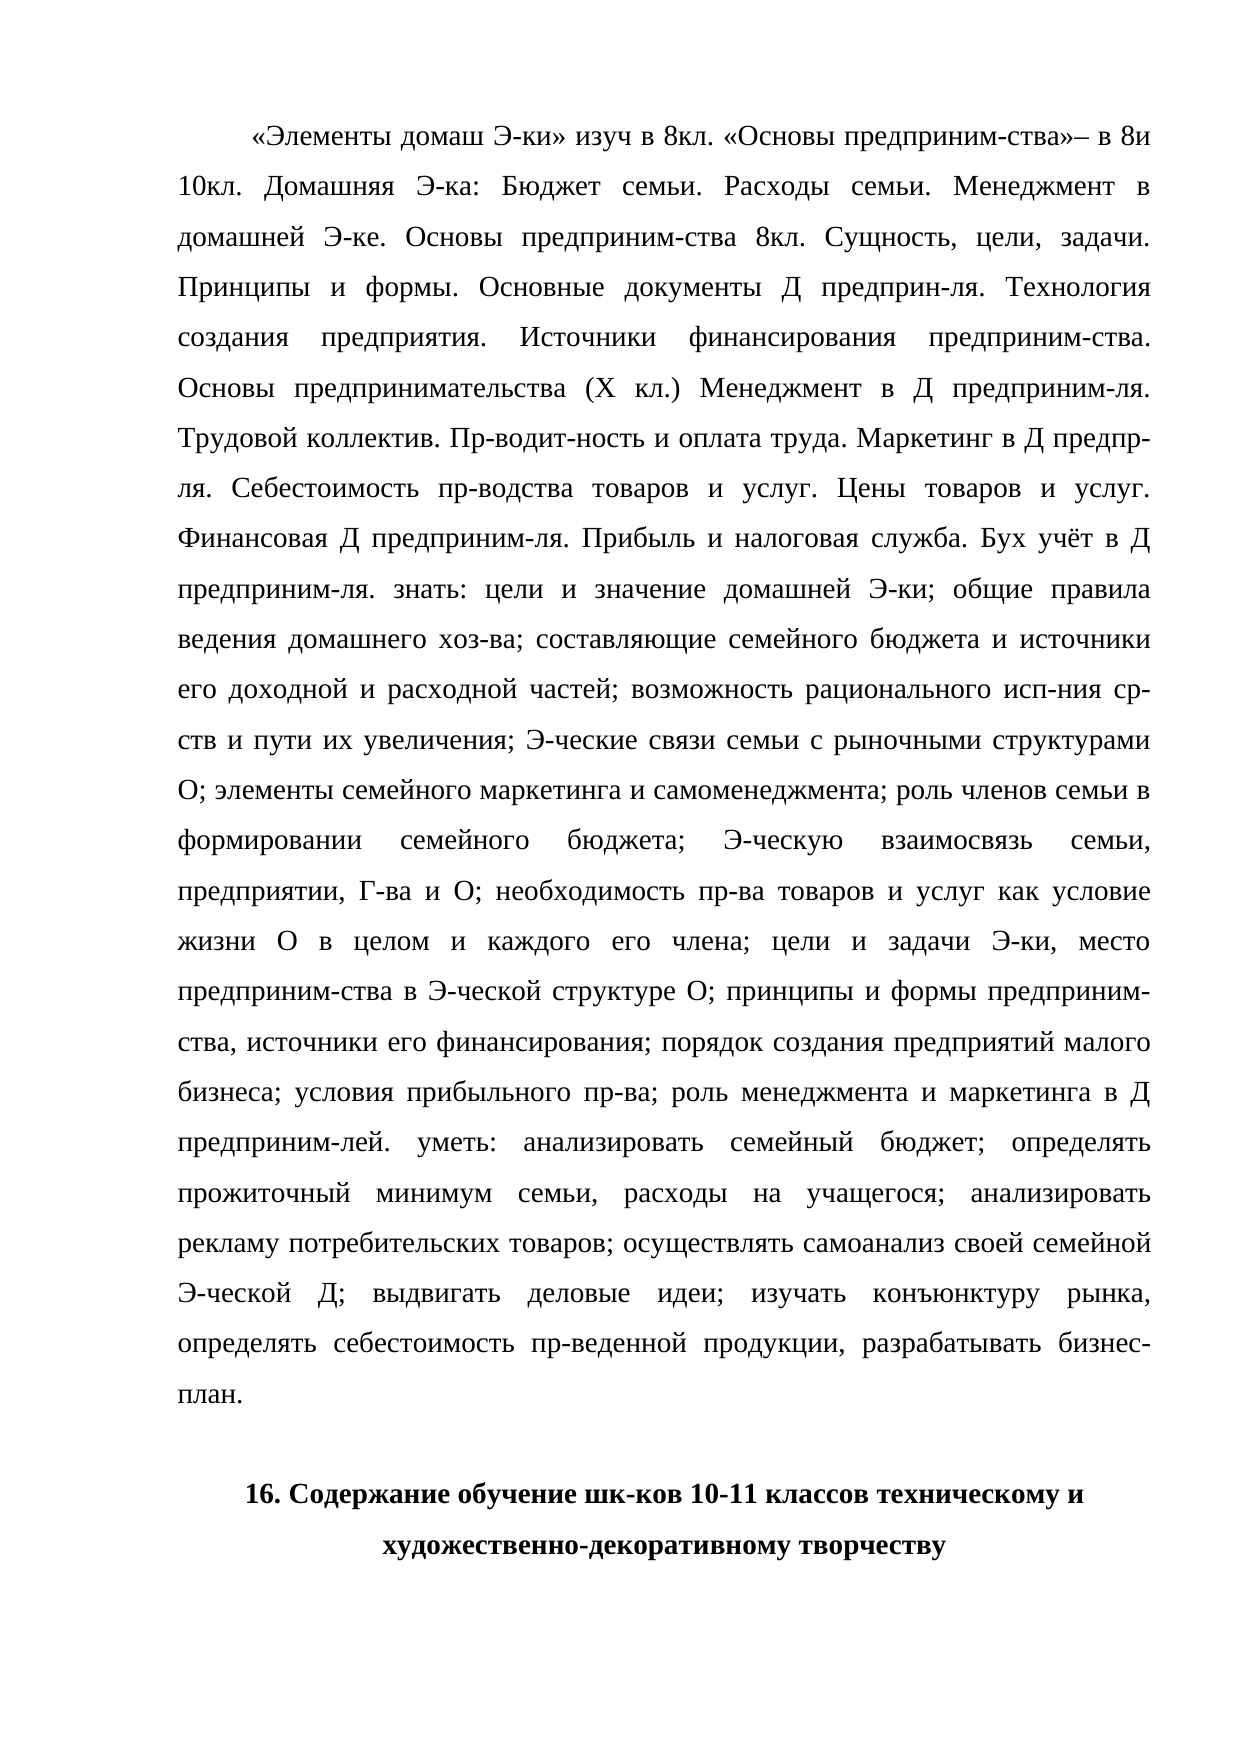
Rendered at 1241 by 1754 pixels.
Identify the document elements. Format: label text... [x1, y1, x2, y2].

text «Элементы домаш Э-ки» изуч в 8кл. «Основы предприним-ства»– в 8и 10кл. Домашняя Э-ка: Бюджет семьи. Расходы семьи. Менеджмент в домашней Э-ке. Основы предприним-ства 8кл. Сущность, цели, задачи. Принципы и формы. Основные документы Д предприн-ля. Технология создания предприятия. Источники финансирования предприним-ства. Основы предпринимательства (X кл.) Менеджмент в Д предприним-ля. Трудовой коллектив. Пр-водит-ность и оплата труда. Маркетинг в Д предпр-ля. Себестоимость пр-водства товаров и услуг. Цены товаров и услуг. Финансовая Д предприним-ля. Прибыль и налоговая служба. Бух учёт в Д предприним-ля. знать: цели и значение домашней Э-ки; общие правила ведения домашнего хоз-ва; составляющие семейного бюджета и источники его доходной и расходной частей; возможность рационального исп-ния ср-ств и пути их увеличения; Э-ческие связи семьи с рыночными структурами О; элементы семейного маркетинга и самоменеджмента; роль членов семьи в формировании семейного бюджета; Э-ческую взаимосвязь семьи, предприятии, Г-ва и О; необходимость пр-ва товаров и услуг как условие жизни О в целом и каждого его члена; цели и задачи Э-ки, место предприним-ства в Э-ческой структуре О; принципы и формы предприним-ства, источники его финансирования; порядок создания предприятий малого бизнеса; условия прибыльного пр-ва; роль менеджмента и маркетинга в Д предприним-лей. уметь: анализировать семейный бюджет; определять прожиточный минимум семьи, расходы на учащегося; анализировать рекламу потребительских товаров; осуществлять самоанализ своей семейной Э-ческой Д; выдвигать деловые идеи; изучать конъюнктуру рынка, определять себестоимость пр-веденной продукции, разрабатывать бизнес-план. [177, 118, 1152, 1409]
text 16. Содержание обучение шк-ков 10-11 классов техническому и художественно-декоративному творчеству [177, 1477, 1152, 1560]
